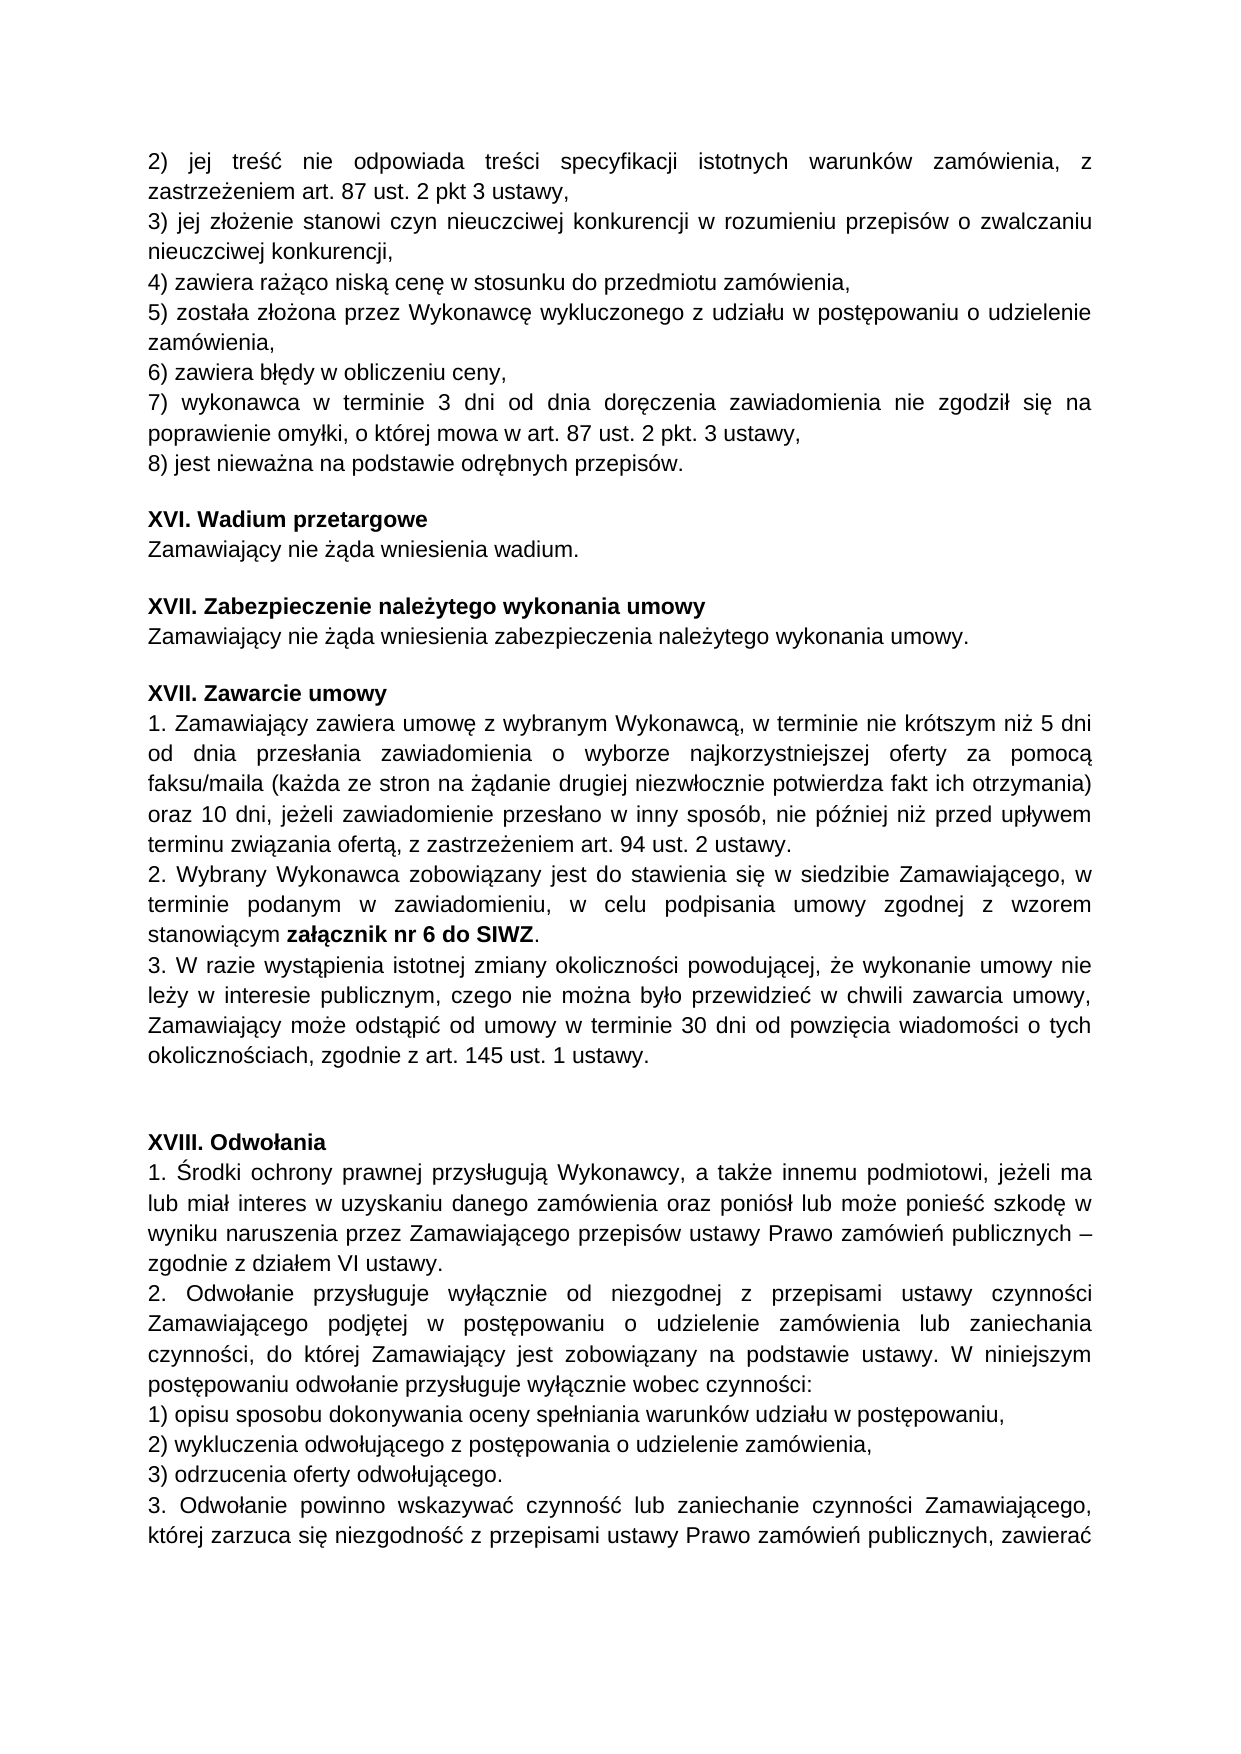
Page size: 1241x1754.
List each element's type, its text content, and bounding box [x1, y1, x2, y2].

text 4) zawiera rażąco niską cenę w stosunku do przedmiotu zamówienia, [148, 268, 1093, 295]
text XVII. Zawarcie umowy [148, 680, 1093, 706]
text 7) wykonawca w terminie 3 dni od dnia doręczenia zawiadomienia nie zgodził się na poprawienie omyłki, o której mowa w art. 87 ust. 2 pkt. 3 ustawy, [148, 389, 1093, 446]
text 1. Zamawiający zawiera umowę z wybranym Wykonawcą, w terminie nie krótszym niż 5 dni od dnia przesłania zawiadomienia o wyborze najkorzystniejszej oferty za pomocą faksu/maila (każda ze stron na żądanie drugiej niezwłocznie potwierdza fakt ich otrzymania) oraz 10 dni, jeżeli zawiadomienie przesłano w inny sposób, nie później niż przed upływem terminu związania ofertą, z zastrzeżeniem art. 94 ust. 2 ustawy. [148, 710, 1093, 857]
text 8) jest nieważna na podstawie odrębnych przepisów. [148, 450, 1093, 476]
text 6) zawiera błędy w obliczeniu ceny, [148, 359, 1093, 385]
text 3) jej złożenie stanowi czyn nieuczciwej konkurencji w rozumieniu przepisów o zwalczaniu nieuczciwej konkurencji, [148, 208, 1093, 264]
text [148, 1492, 1093, 1548]
text 1) opisu sposobu dokonywania oceny spełniania warunków udziału w postępowaniu, [148, 1401, 1093, 1427]
text XVI. Wadium przetargowe [148, 506, 1093, 533]
text 2) wykluczenia odwołującego z postępowania o udzielenie zamówienia, [148, 1431, 1093, 1457]
text Zamawiający nie żąda wniesienia zabezpieczenia należytego wykonania umowy. [148, 623, 1093, 649]
text 3) odrzucenia oferty odwołującego. [148, 1461, 1093, 1488]
text 2) jej treść nie odpowiada treści specyfikacji istotnych warunków zamówienia, z zastrzeżeniem art. 87 ust. 2 pkt 3 ustawy, [148, 148, 1093, 204]
text 1. Środki ochrony prawnej przysługują Wykonawcy, a także innemu podmiotowi, jeżeli ma lub miał interes w uzyskaniu danego zamówienia oraz poniósł lub może ponieść szkodę w wyniku naruszenia przez Zamawiającego przepisów ustawy Prawo zamówień publicznych – zgodnie z działem VI ustawy. [148, 1159, 1093, 1276]
text 2. Odwołanie przysługuje wyłącznie od niezgodnej z przepisami ustawy czynności Zamawiającego podjętej w postępowaniu o udzielenie zamówienia lub zaniechania czynności, do której Zamawiający jest zobowiązany na podstawie ustawy. W niniejszym postępowaniu odwołanie przysługuje wyłącznie wobec czynności: [148, 1280, 1093, 1397]
text 3. W razie wystąpienia istotnej zmiany okoliczności powodującej, że wykonanie umowy nie leży w interesie publicznym, czego nie można było przewidzieć w chwili zawarcia umowy, Zamawiający może odstąpić od umowy w terminie 30 dni od powzięcia wiadomości o tych okolicznościach, zgodnie z art. 145 ust. 1 ustawy. [148, 952, 1093, 1069]
text 5) została złożona przez Wykonawcę wykluczonego z udziału w postępowaniu o udzielenie zamówienia, [148, 299, 1093, 355]
text XVII. Zabezpieczenie należytego wykonania umowy [148, 593, 1093, 619]
text 2. Wybrany Wykonawca zobowiązany jest do stawienia się w siedzibie Zamawiającego, w terminie podanym w zawiadomieniu, w celu podpisania umowy zgodnej z wzorem stanowiącym załącznik nr 6 do SIWZ. [148, 861, 1093, 948]
text XVIII. Odwołania [148, 1129, 1093, 1155]
text Zamawiający nie żąda wniesienia wadium. [148, 536, 1093, 563]
